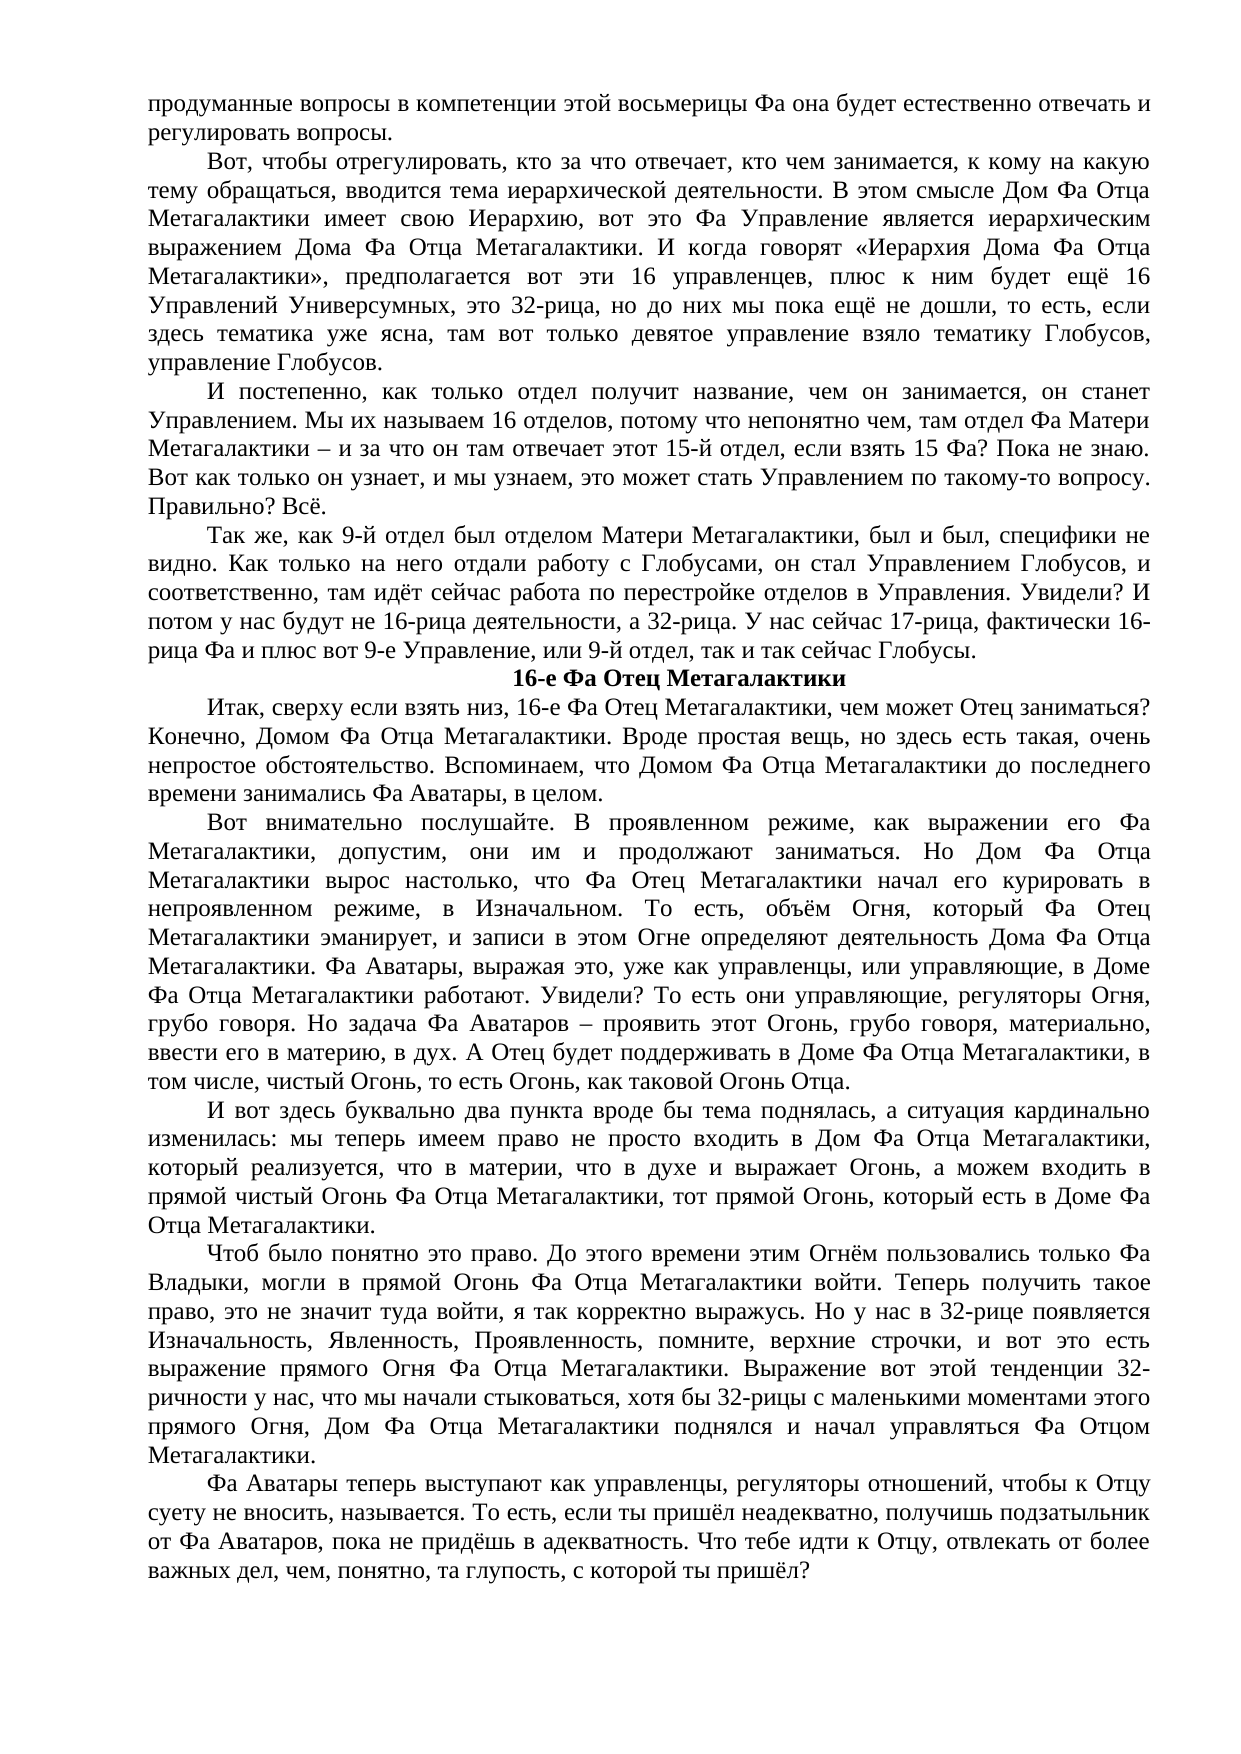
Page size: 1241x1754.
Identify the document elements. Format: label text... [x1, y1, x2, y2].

text И постепенно, как только отдел получит название, чем он занимается, он станет Управлением. Мы их называем 16 отделов, потому что непонятно чем, там отдел Фа Матери Метагалактики – и за что он там отвечает этот 15-й отдел, если взять 15 Фа? Пока не знаю. Вот как только он узнает, и мы узнаем, это может стать Управлением по такому-то вопросу. Правильно? Всё. [148, 376, 1152, 520]
text Итак, сверху если взять низ, 16-е Фа Отец Метагалактики, чем может Отец заниматься? Конечно, Домом Фа Отца Метагалактики. Вроде простая вещь, но здесь есть такая, очень непростое обстоятельство. Вспоминаем, что Домом Фа Отца Метагалактики до последнего времени занимались Фа Аватары, в целом. [148, 692, 1152, 807]
text 16-е Фа Отец Метагалактики [148, 663, 1152, 692]
text Вот внимательно послушайте. В проявленном режиме, как выражении его Фа Метагалактики, допустим, они им и продолжают заниматься. Но Дом Фа Отца Метагалактики вырос настолько, что Фа Отец Метагалактики начал его курировать в непроявленном режиме, в Изначальном. То есть, объём Огня, который Фа Отец Метагалактики эманирует, и записи в этом Огне определяют деятельность Дома Фа Отца Метагалактики. Фа Аватары, выражая это, уже как управленцы, или управляющие, в Доме Фа Отца Метагалактики работают. Увидели? То есть они управляющие, регуляторы Огня, грубо говоря. Но задача Фа Аватаров – проявить этот Огонь, грубо говоря, материально, ввести его в материю, в дух. А Отец будет поддерживать в Доме Фа Отца Метагалактики, в том числе, чистый Огонь, то есть Огонь, как таковой Огонь Отца. [148, 807, 1152, 1095]
text Так же, как 9-й отдел был отделом Матери Метагалактики, был и был, специфики не видно. Как только на него отдали работу с Глобусами, он стал Управлением Глобусов, и соответственно, там идёт сейчас работа по перестройке отделов в Управления. Увидели? И потом у нас будут не 16-рица деятельности, а 32-рица. У нас сейчас 17-рица, фактически 16-рица Фа и плюс вот 9-е Управление, или 9-й отдел, так и так сейчас Глобусы. [148, 520, 1152, 663]
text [148, 88, 1152, 146]
text Чтоб было понятно это право. До этого времени этим Огнём пользовались только Фа Владыки, могли в прямой Огонь Фа Отца Метагалактики войти. Теперь получить такое право, это не значит туда войти, я так корректно выражусь. Но у нас в 32-рице появляется Изначальность, Явленность, Проявленность, помните, верхние строчки, и вот это есть выражение прямого Огня Фа Отца Метагалактики. Выражение вот этой тенденции 32-ричности у нас, что мы начали стыковаться, хотя бы 32-рицы с маленькими моментами этого прямого Огня, Дом Фа Отца Метагалактики поднялся и начал управляться Фа Отцом Метагалактики. [148, 1238, 1152, 1468]
text Фа Аватары теперь выступают как управленцы, регуляторы отношений, чтобы к Отцу суету не вносить, называется. То есть, если ты пришёл неадекватно, получишь подзатыльник от Фа Аватаров, пока не придёшь в адекватность. Что тебе идти к Отцу, отвлекать от более важных дел, чем, понятно, та глупость, с которой ты пришёл? [148, 1468, 1152, 1583]
text И вот здесь буквально два пункта вроде бы тема поднялась, а ситуация кардинально изменилась: мы теперь имеем право не просто входить в Дом Фа Отца Метагалактики, который реализуется, что в материи, что в духе и выражает Огонь, а можем входить в прямой чистый Огонь Фа Отца Метагалактики, тот прямой Огонь, который есть в Доме Фа Отца Метагалактики. [148, 1095, 1152, 1238]
text Вот, чтобы отрегулировать, кто за что отвечает, кто чем занимается, к кому на какую тему обращаться, вводится тема иерархической деятельности. В этом смысле Дом Фа Отца Метагалактики имеет свою Иерархию, вот это Фа Управление является иерархическим выражением Дома Фа Отца Метагалактики. И когда говорят «Иерархия Дома Фа Отца Метагалактики», предполагается вот эти 16 управленцев, плюс к ним будет ещё 16 Управлений Универсумных, это 32-рица, но до них мы пока ещё не дошли, то есть, если здесь тематика уже ясна, там вот только девятое управление взяло тематику Глобусов, управление Глобусов. [148, 146, 1152, 376]
